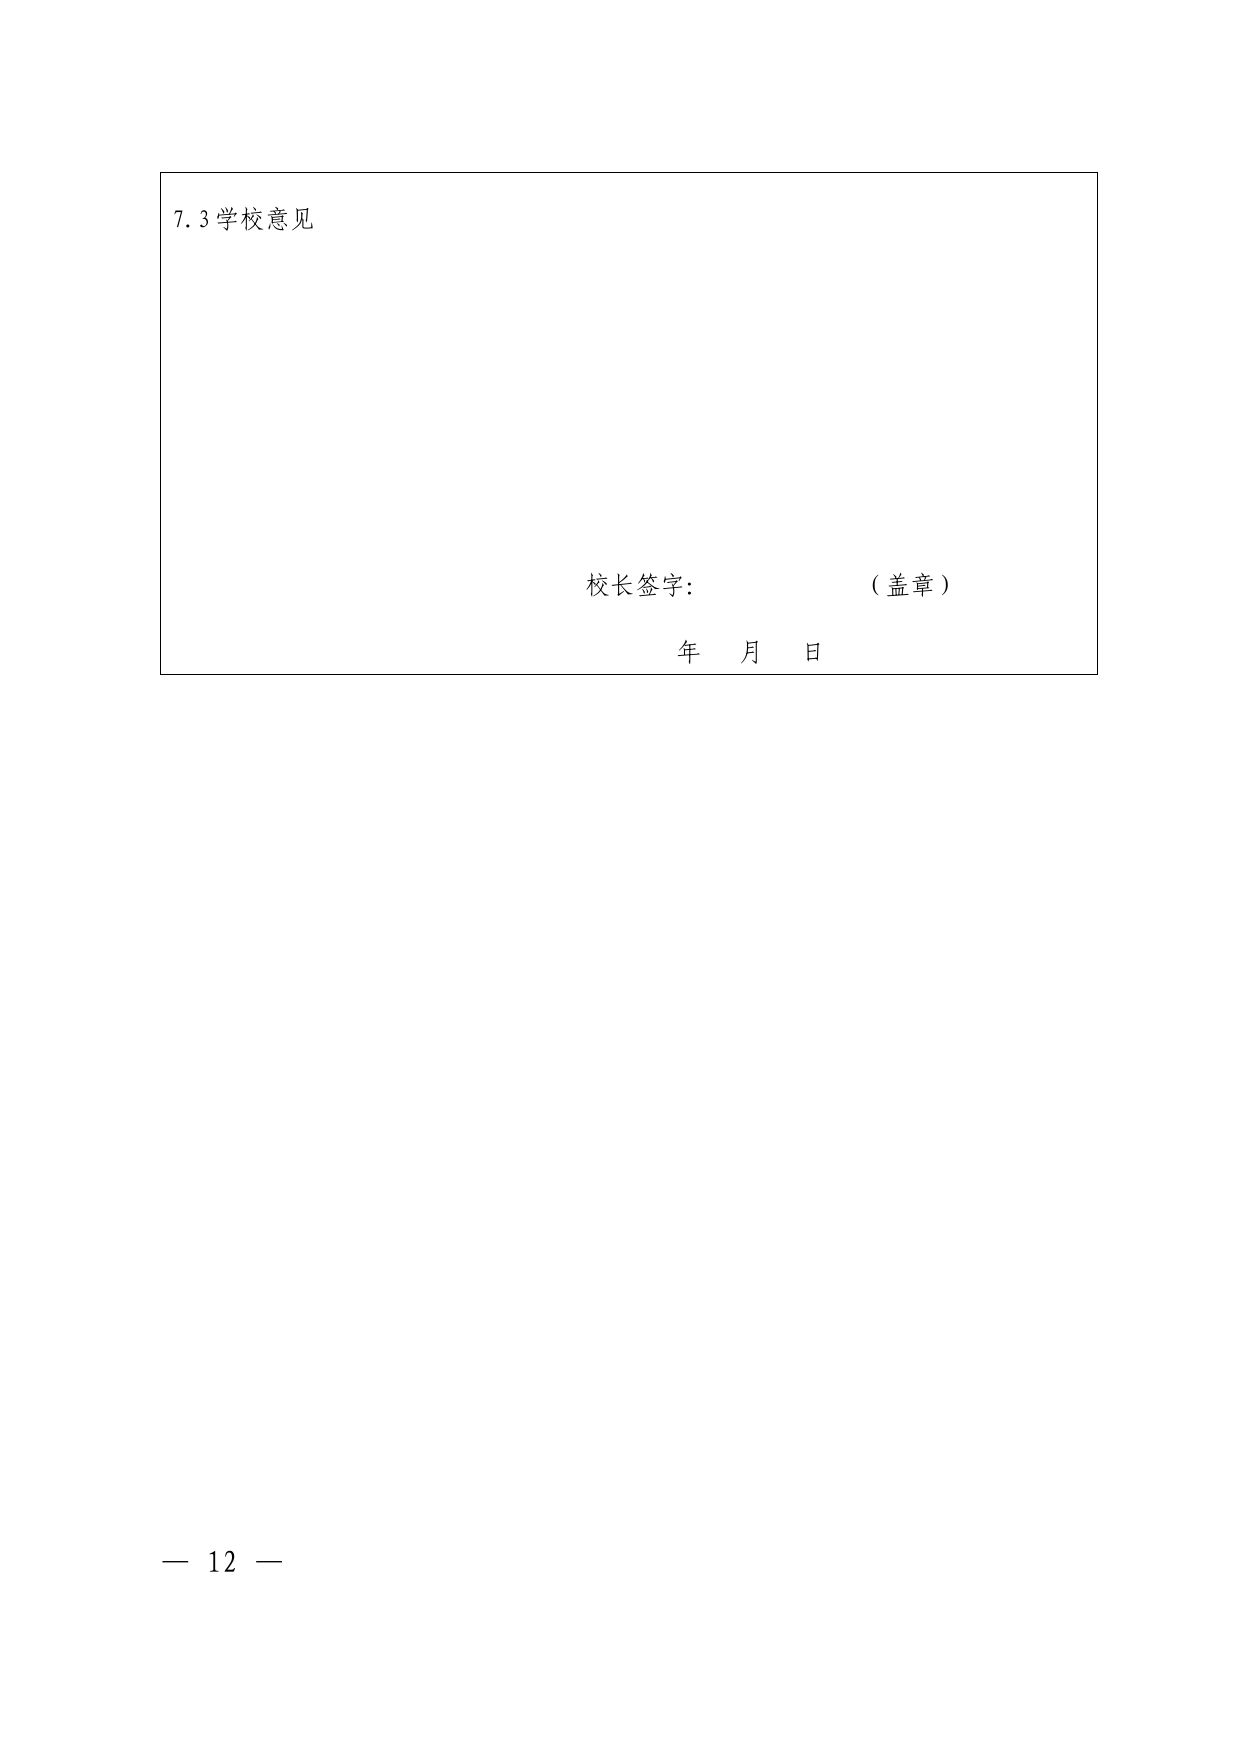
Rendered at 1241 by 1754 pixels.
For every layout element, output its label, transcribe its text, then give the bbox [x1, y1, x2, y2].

table_cell 7.3学校意见 校长签字： （盖章） 年 月 日 [161, 173, 1097, 673]
